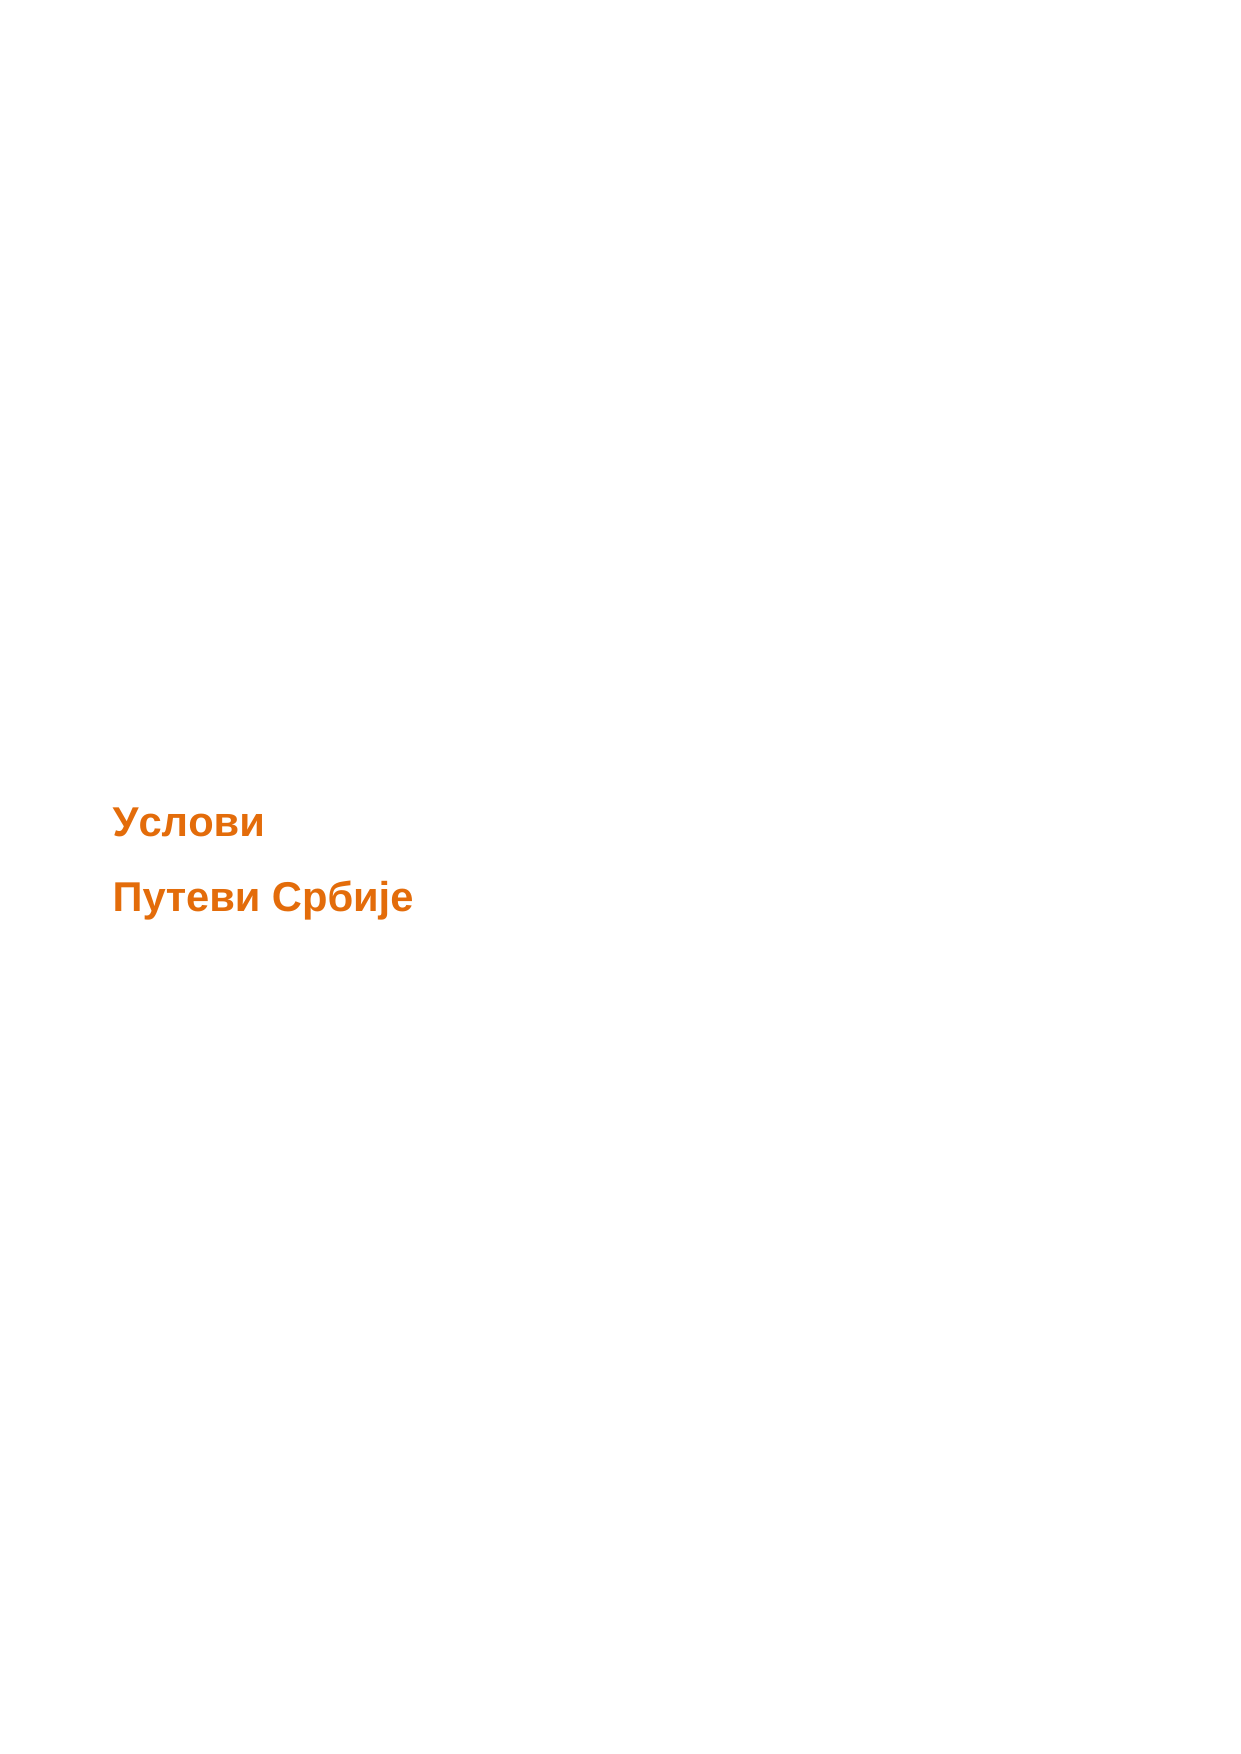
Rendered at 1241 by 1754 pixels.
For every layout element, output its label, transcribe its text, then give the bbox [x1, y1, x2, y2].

text Услови [112, 797, 1165, 845]
text Путеви Србије [112, 873, 1165, 921]
